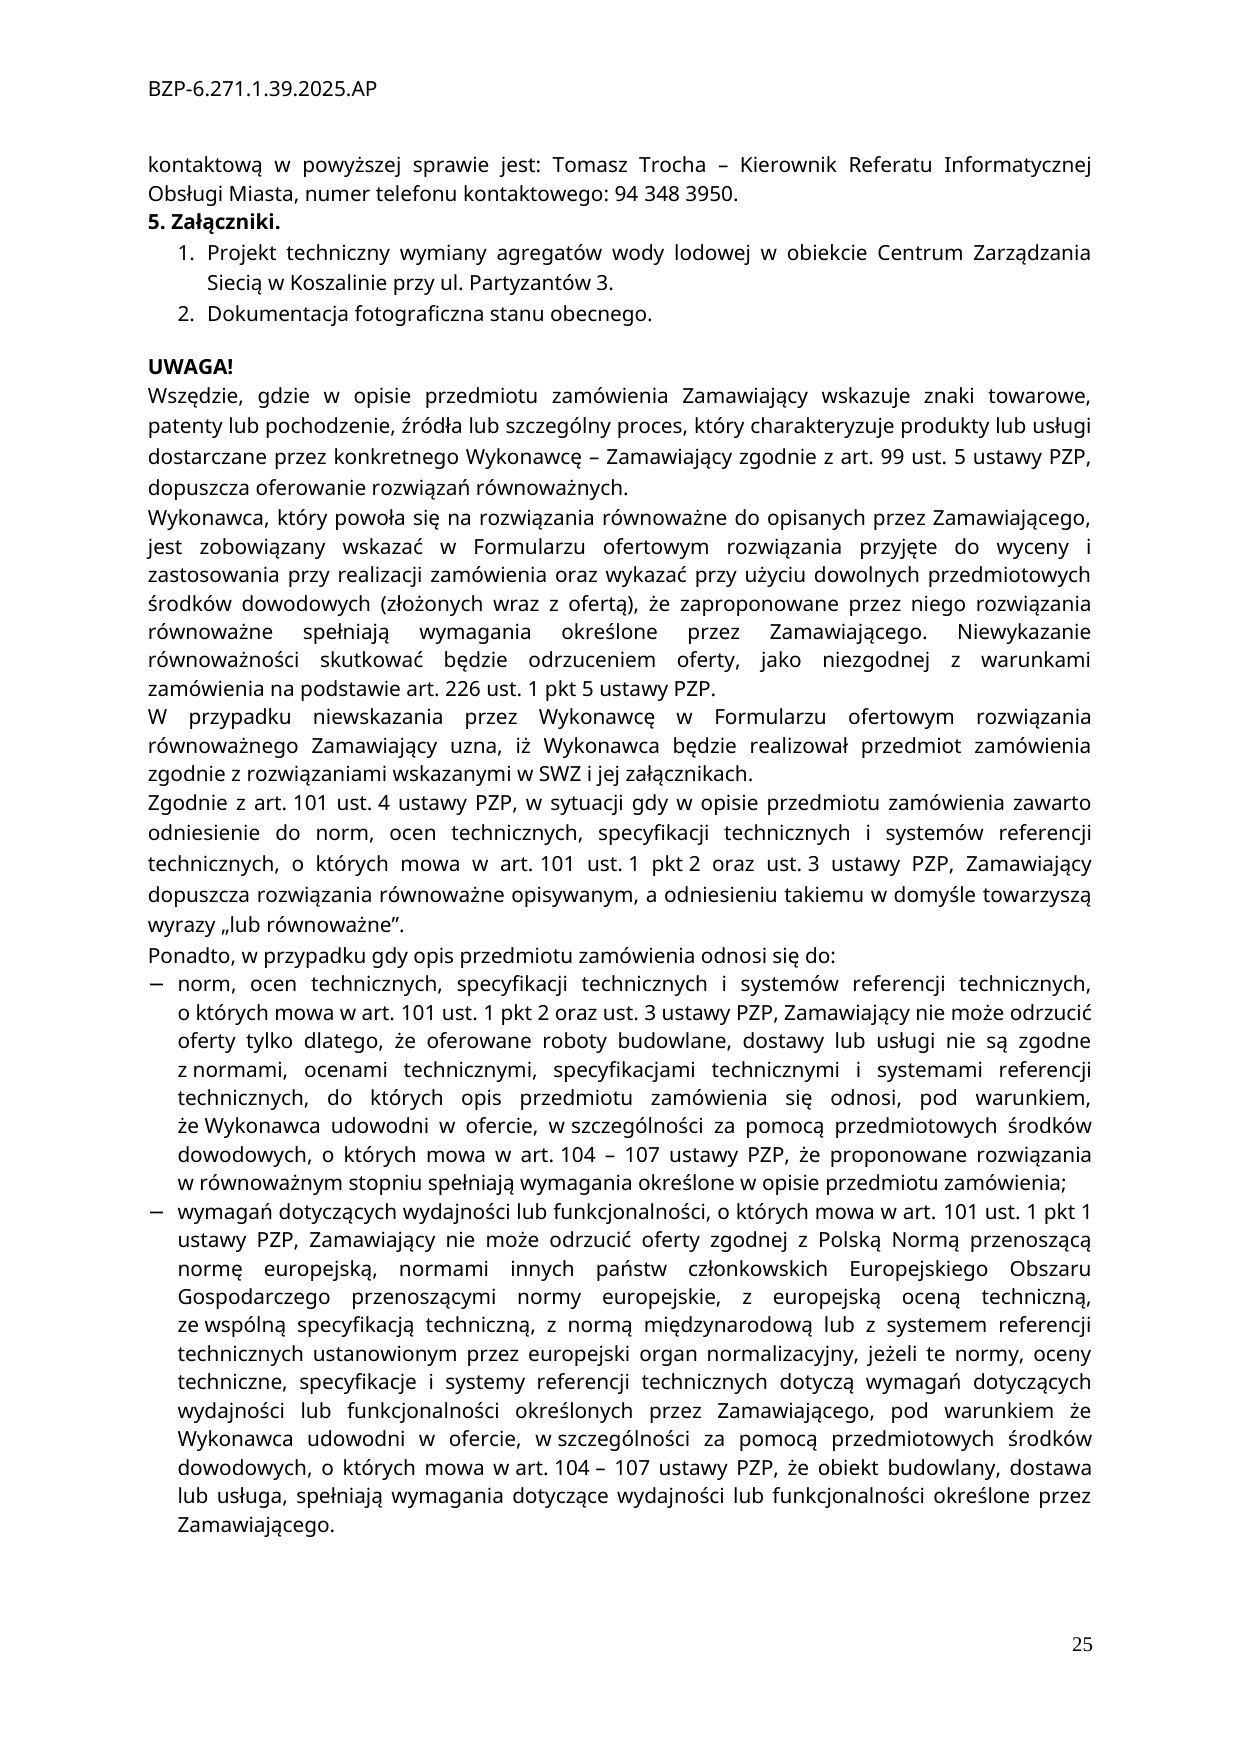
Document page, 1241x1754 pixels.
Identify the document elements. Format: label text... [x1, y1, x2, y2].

text W przypadku niewskazania przez Wykonawcę w Formularzu ofertowym rozwiązania równoważnego Zamawiający uzna, iż Wykonawca będzie realizował przedmiot zamówienia zgodnie z rozwiązaniami wskazanymi w SWZ i jej załącznikach. [148, 702, 1092, 788]
text − wymagań dotyczących wydajności lub funkcjonalności, o których mowa w art. 101 ust. 1 pkt 1 ustawy PZP, Zamawiający nie może odrzucić oferty zgodnej z Polską Normą przenoszącą normę europejską, normami innych państw członkowskich Europejskiego Obszaru Gospodarczego przenoszącymi normy europejskie, z europejską oceną techniczną, ze wspólną specyfikacją techniczną, z normą międzynarodową lub z systemem referencji technicznych ustanowionym przez europejski organ normalizacyjny, jeżeli te normy, oceny techniczne, specyfikacje i systemy referencji technicznych dotyczą wymagań dotyczących wydajności lub funkcjonalności określonych przez Zamawiającego, pod warunkiem że Wykonawca udowodni w ofercie, w szczególności za pomocą przedmiotowych środków dowodowych, o których mowa w art. 104 – 107 ustawy PZP, że obiekt budowlany, dostawa lub usługa, spełniają wymagania dotyczące wydajności lub funkcjonalności określone przez Zamawiającego. [148, 1197, 1092, 1538]
text Wykonawca, który powoła się na rozwiązania równoważne do opisanych przez Zamawiającego, jest zobowiązany wskazać w Formularzu ofertowym rozwiązania przyjęte do wyceny i zastosowania przy realizacji zamówienia oraz wykazać przy użyciu dowolnych przedmiotowych środków dowodowych (złożonych wraz z ofertą), że zaproponowane przez niego rozwiązania równoważne spełniają wymagania określone przez Zamawiającego. Niewykazanie równoważności skutkować będzie odrzuceniem oferty, jako niezgodnej z warunkami zamówienia na podstawie art. 226 ust. 1 pkt 5 ustawy PZP. [148, 503, 1092, 702]
text Zgodnie z art. 101 ust. 4 ustawy PZP, w sytuacji gdy w opisie przedmiotu zamówienia zawarto odniesienie do norm, ocen technicznych, specyfikacji technicznych i systemów referencji technicznych, o których mowa w art. 101 ust. 1 pkt 2 oraz ust. 3 ustawy PZP, Zamawiający dopuszcza rozwiązania równoważne opisywanym, a odniesieniu takiemu w domyśle towarzyszą wyrazy „lub równoważne”. [148, 908, 1092, 939]
list Załączniki. [148, 207, 1092, 236]
text − norm, ocen technicznych, specyfikacji technicznych i systemów referencji technicznych, o których mowa w art. 101 ust. 1 pkt 2 oraz ust. 3 ustawy PZP, Zamawiający nie może odrzucić oferty tylko dlatego, że oferowane roboty budowlane, dostawy lub usługi nie są zgodne z normami, ocenami technicznymi, specyfikacjami technicznymi i systemami referencji technicznych, do których opis przedmiotu zamówienia się odnosi, pod warunkiem, że Wykonawca udowodni w ofercie, w szczególności za pomocą przedmiotowych środków dowodowych, o których mowa w art. 104 – 107 ustawy PZP, że proponowane rozwiązania w równoważnym stopniu spełniają wymagania określone w opisie przedmiotu zamówienia; [148, 969, 1092, 1197]
text UWAGA! [148, 352, 1092, 381]
list Projekt techniczny wymiany agregatów wody lodowej w obiekcie Centrum Zarządzania Siecią w Koszalinie przy ul. Partyzantów 3. [177, 238, 1092, 297]
text Ponadto, w przypadku gdy opis przedmiotu zamówienia odnosi się do: [148, 941, 1092, 969]
text Wszędzie, gdzie w opisie przedmiotu zamówienia Zamawiający wskazuje znaki towarowe, patenty lub pochodzenie, źródła lub szczególny proces, który charakteryzuje produkty lub usługi dostarczane przez konkretnego Wykonawcę – Zamawiający zgodnie z art. 99 ust. 5 ustawy PZP, dopuszcza oferowanie rozwiązań równoważnych. [148, 381, 1092, 501]
text Zgodnie z art. 101 ust. 4 ustawy PZP, w sytuacji gdy w opisie przedmiotu zamówienia zawarto odniesienie do norm, ocen technicznych, specyfikacji technicznych i systemów referencji technicznych, o których mowa w art. 101 ust. 1 pkt 2 oraz ust. 3 ustawy PZP, Zamawiający dopuszcza rozwiązania równoważne opisywanym, a odniesieniu takiemu w domyśle towarzyszą wyrazy „lub równoważne”. [148, 788, 1092, 880]
list Dokumentacja fotograficzna stanu obecnego. [177, 299, 1092, 328]
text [148, 150, 1092, 207]
